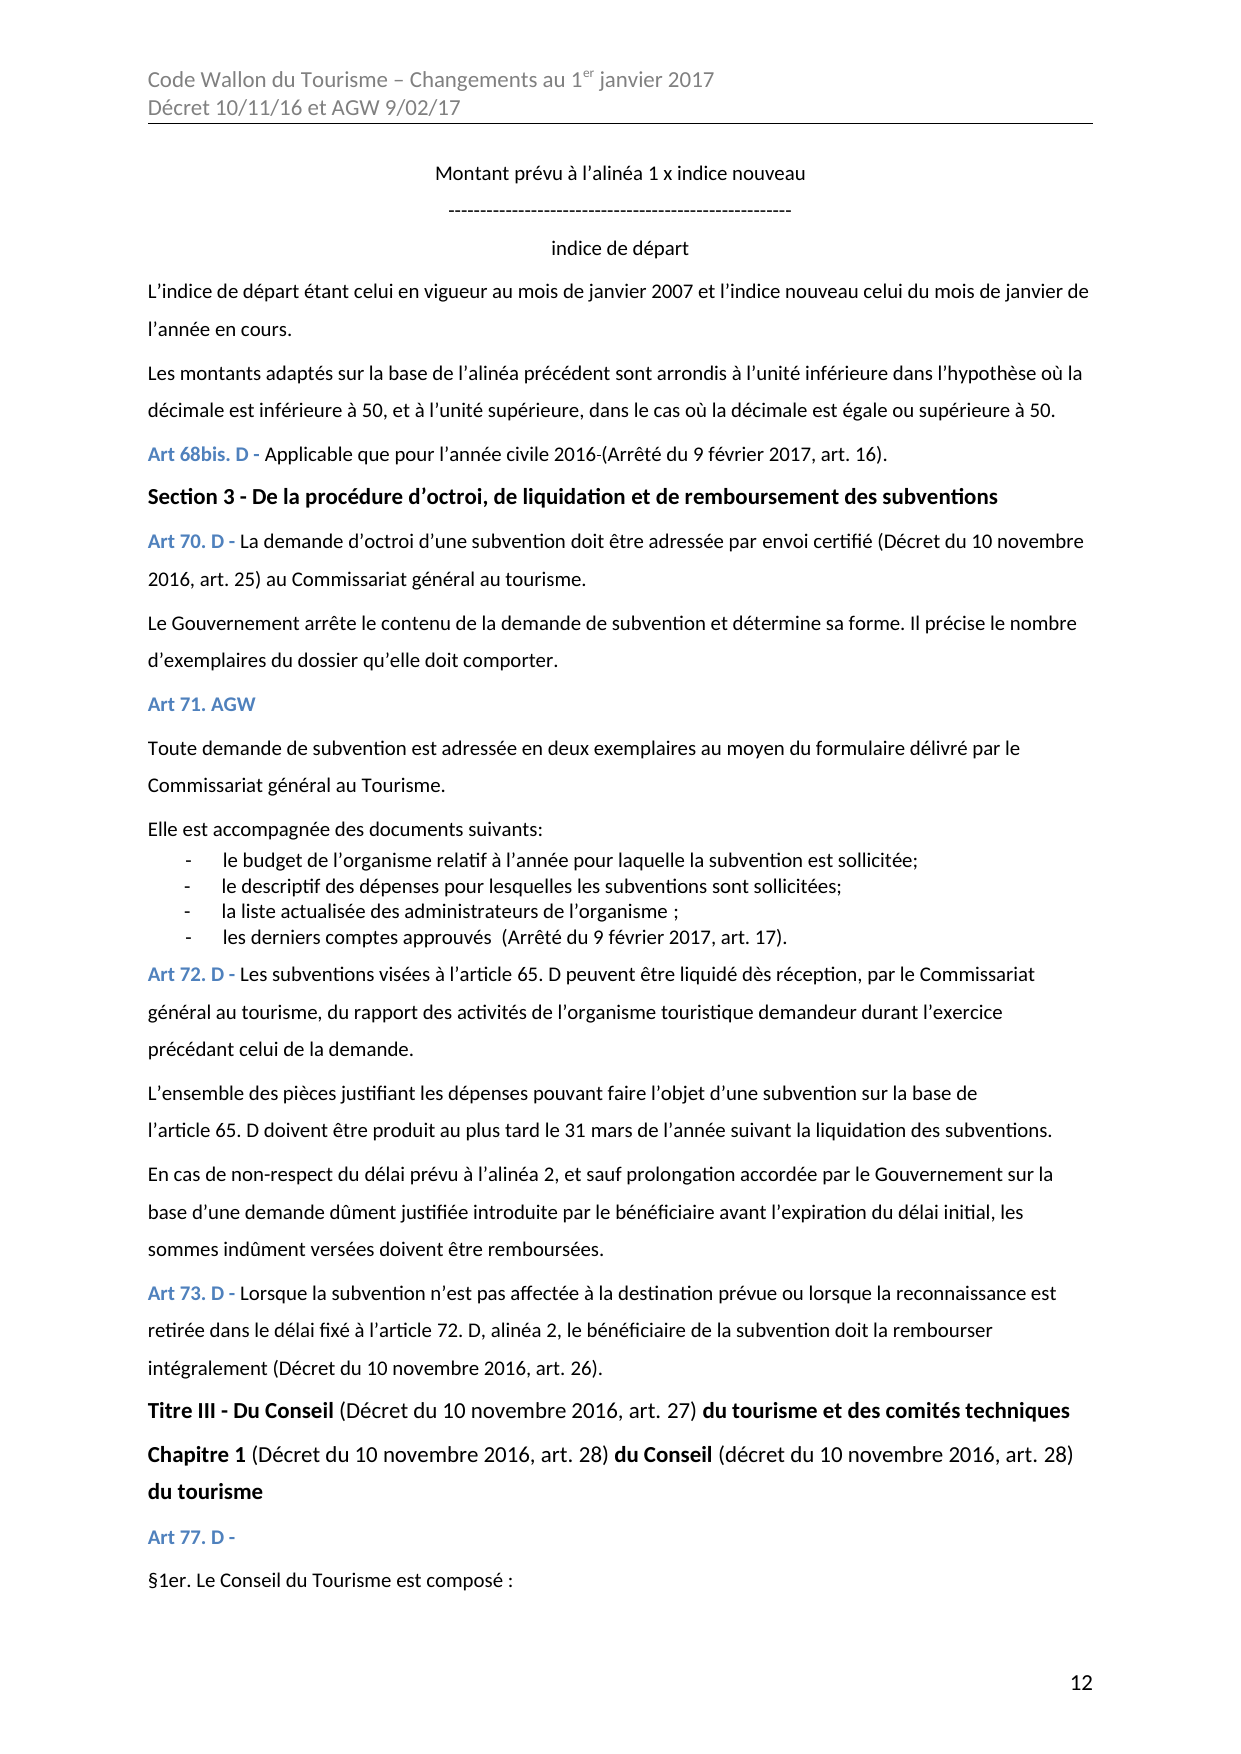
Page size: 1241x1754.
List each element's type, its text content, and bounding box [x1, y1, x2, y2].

text Le Gouvernement arrête le contenu de la demande de subvention et détermine sa forme. Il précise le nombre d’exemplaires du dossier qu’elle doit comporter. [148, 598, 1093, 673]
text Titre III - Du Conseil (Décret du 10 novembre 2016, art. 27) du tourisme et des comités techniques [148, 1387, 1093, 1424]
text Art 72. D - Les subventions visées à l’article 65. D peuvent être liquidé dès réception, par le Commissariat général au tourisme, du rapport des activités de l’organisme touristique demandeur durant l’exercice précédant celui de la demande. [148, 949, 1093, 1062]
text Les montants adaptés sur la base de l’alinéa précédent sont arrondis à l’unité inférieure dans l’hypothèse où la décimale est inférieure à 50, et à l’unité supérieure, dans le cas où la décimale est égale ou supérieure à 50. [148, 348, 1093, 423]
list la liste actualisée des administrateurs de l’organisme ; [184, 898, 1093, 924]
text Art 70. D - La demande d’octroi d’une subvention doit être adressée par envoi certifié (Décret du 10 novembre 2016, art. 25) au Commissariat général au tourisme. [148, 516, 1093, 591]
text L’ensemble des pièces justifiant les dépenses pouvant faire l’objet d’une subvention sur la base de l’article 65. D doivent être produit au plus tard le 31 mars de l’année suivant la liquidation des subventions. [148, 1068, 1093, 1143]
text Art 73. D - Lorsque la subvention n’est pas affectée à la destination prévue ou lorsque la reconnaissance est retirée dans le délai fixé à l’article 72. D, alinéa 2, le bénéficiaire de la subvention doit la rembourser intégralement (Décret du 10 novembre 2016, art. 26). [148, 1268, 1093, 1381]
list le descriptif des dépenses pour lesquelles les subventions sont sollicitées; [184, 873, 1093, 898]
list les derniers comptes approuvés (Arrêté du 9 février 2017, art. 17). [185, 924, 1093, 949]
text Art 71. AGW [148, 679, 1093, 716]
text L’indice de départ étant celui en vigueur au mois de janvier 2007 et l’indice nouveau celui du mois de janvier de l’année en cours. [148, 266, 1093, 341]
text Art 68bis. D - Applicable que pour l’année civile 2016 (Arrêté du 9 février 2017, art. 16). [148, 429, 1093, 466]
text En cas de non-respect du délai prévu à l’alinéa 2, et sauf prolongation accordée par le Gouvernement sur la base d’une demande dûment justifiée introduite par le bénéficiaire avant l’expiration du délai initial, les sommes indûment versées doivent être remboursées. [148, 1149, 1093, 1262]
text Art 77. D - [148, 1512, 1093, 1549]
text Elle est accompagnée des documents suivants: [148, 804, 1093, 841]
text Section 3 - De la procédure d’octroi, de liquidation et de remboursement des subventions [148, 473, 1093, 510]
text Montant prévu à l’alinéa 1 x indice nouveau ------------------------------------------------------ indice de départ [148, 148, 1093, 260]
text §1er. Le Conseil du Tourisme est composé : [148, 1556, 1093, 1593]
list le budget de l’organisme relatif à l’année pour laquelle la subvention est sollicitée; [185, 848, 1093, 873]
text Toute demande de subvention est adressée en deux exemplaires au moyen du formulaire délivré par le Commissariat général au Tourisme. [148, 723, 1093, 798]
text Chapitre 1 (Décret du 10 novembre 2016, art. 28) du Conseil (décret du 10 novembre 2016, art. 28) du tourisme [148, 1431, 1093, 1506]
